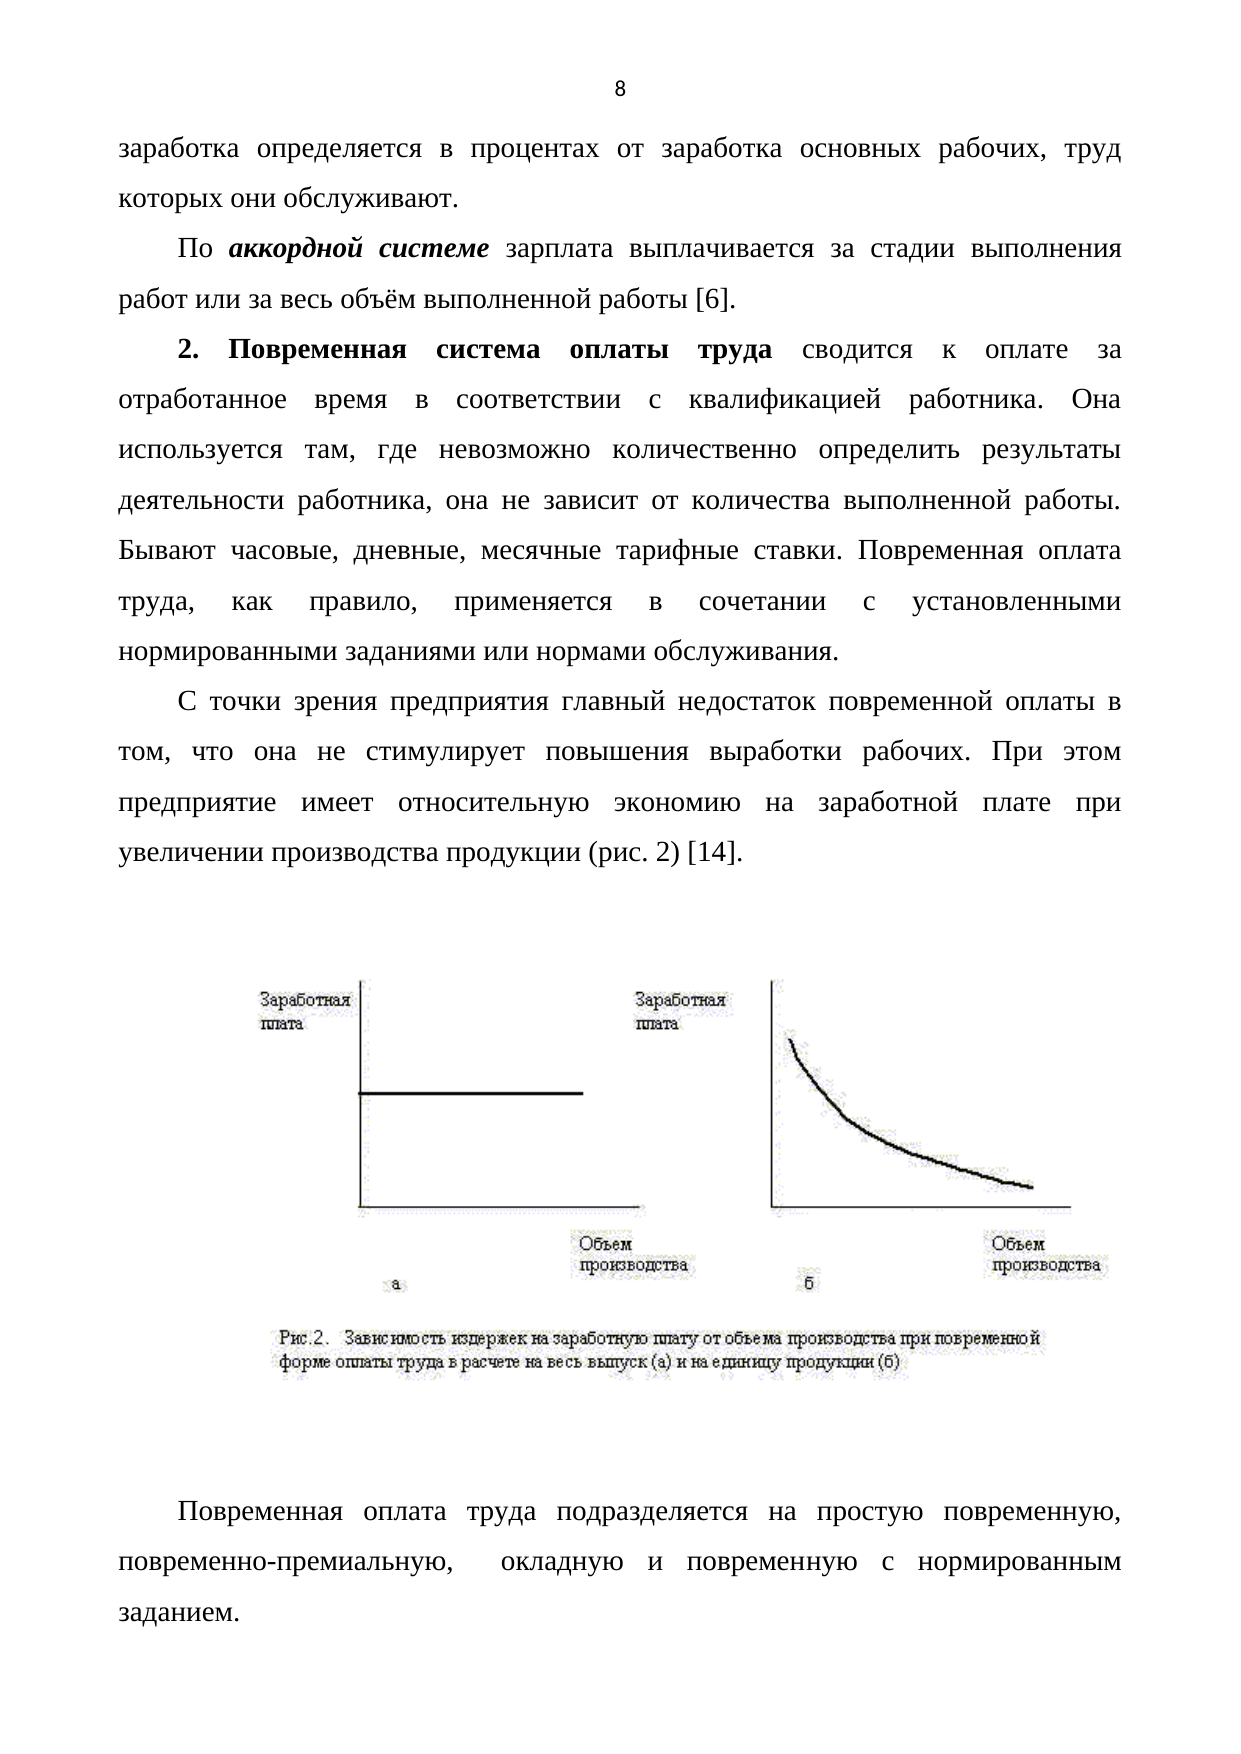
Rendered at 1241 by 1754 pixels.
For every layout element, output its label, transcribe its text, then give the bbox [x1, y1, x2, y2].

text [118, 130, 1122, 214]
text По аккордной системе зарплата выплачивается за стадии выполнения работ или за весь объём выполненной работы [6]. [118, 230, 1122, 314]
text С точки зрения предприятия главный недостаток повременной оплаты в том, что она не стимулирует повышения выработки рабочих. При этом предприятие имеет относительную экономию на заработной плате при увеличении производства продукции (рис. 2) [14]. [118, 683, 1122, 868]
text 2. Повременная система оплаты труда сводится к оплате за отработанное время в соответствии с квалификацией работника. Она используется там, где невозможно количественно определить результаты деятельности работника, она не зависит от количества выполненной работы. Бывают часовые, дневные, месячные тарифные ставки. Повременная оплата труда, как правило, применяется в сочетании с установленными нормированными заданиями или нормами обслуживания. [118, 331, 1122, 666]
picture [177, 884, 1151, 1429]
text Повременная оплата труда подразделяется на простую повременную, повременно-премиальную, окладную и повременную с нормированным заданием. [118, 1493, 1122, 1627]
